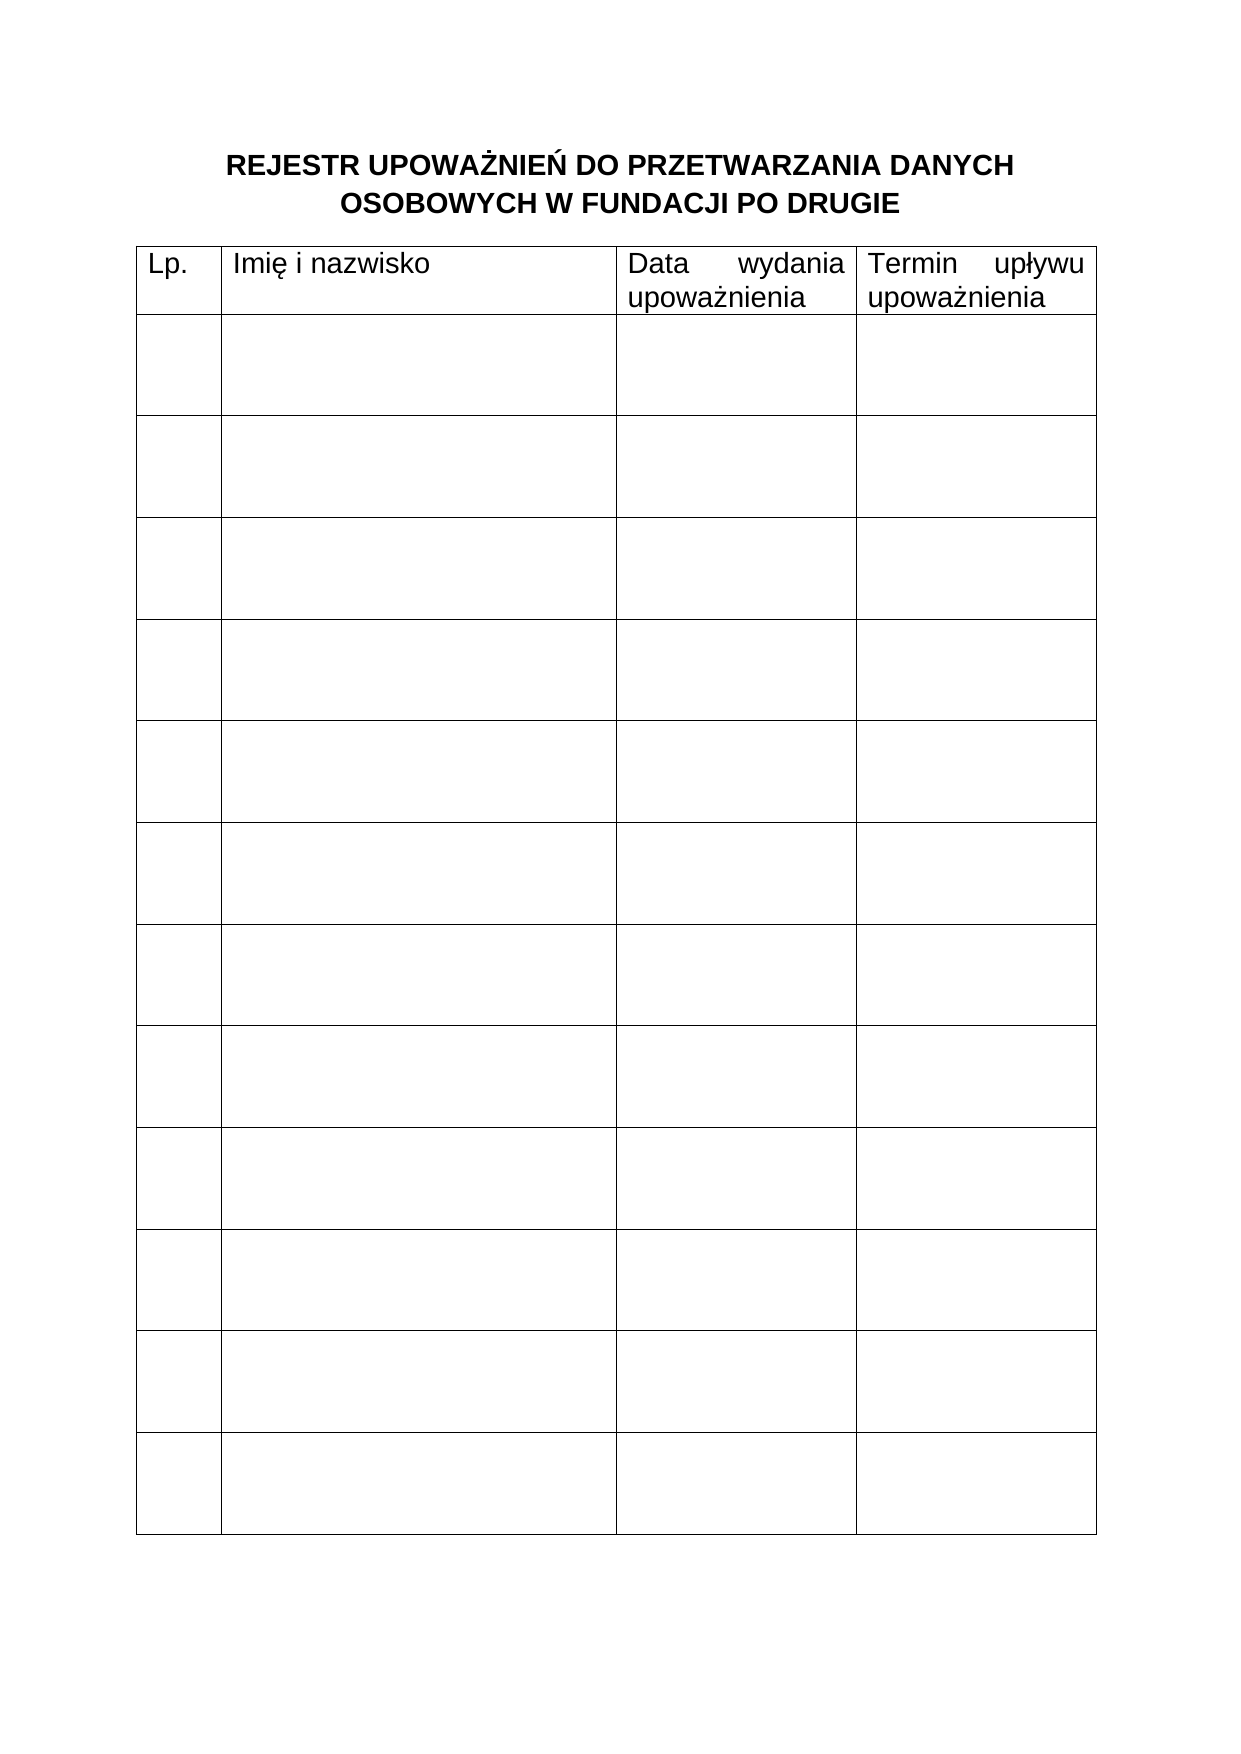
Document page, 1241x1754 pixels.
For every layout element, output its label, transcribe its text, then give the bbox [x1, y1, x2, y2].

table_cell [617, 416, 856, 517]
table_cell [222, 1026, 616, 1127]
table_cell [857, 620, 1096, 720]
table_header Lp. [137, 247, 221, 314]
table_cell [137, 721, 221, 822]
table_cell [857, 518, 1096, 619]
table_cell [617, 518, 856, 619]
table_cell [857, 416, 1096, 517]
table_cell [137, 416, 221, 517]
table_cell [222, 1331, 616, 1432]
table_cell [617, 1026, 856, 1127]
table_cell [857, 1433, 1096, 1534]
table_cell [137, 1026, 221, 1127]
table_cell [222, 1230, 616, 1330]
table_cell [137, 823, 221, 924]
table_cell [137, 620, 221, 720]
table_cell [617, 823, 856, 924]
table_cell [617, 1433, 856, 1534]
table_cell [222, 1128, 616, 1229]
table_cell [857, 925, 1096, 1025]
table_cell [857, 823, 1096, 924]
table_cell [857, 315, 1096, 415]
table_cell [137, 1128, 221, 1229]
table_cell [222, 518, 616, 619]
table_cell [137, 1230, 221, 1330]
table_cell [857, 1026, 1096, 1127]
table_cell [617, 1230, 856, 1330]
table_cell [222, 823, 616, 924]
text REJESTR UPOWAŻNIEŃ DO PRZETWARZANIA DANYCH OSOBOWYCH W FUNDACJI PO DRUGIE [148, 148, 1093, 220]
table_cell [137, 1331, 221, 1432]
table_cell [617, 1128, 856, 1229]
table_cell [137, 925, 221, 1025]
table_cell [137, 518, 221, 619]
table_cell [137, 1433, 221, 1534]
table_cell [137, 315, 221, 415]
table_cell [857, 721, 1096, 822]
table_cell [222, 1433, 616, 1534]
table_header Imię i nazwisko [222, 247, 616, 314]
table_cell [857, 1230, 1096, 1330]
table_cell [222, 315, 616, 415]
table_cell [857, 1331, 1096, 1432]
table_cell [617, 1331, 856, 1432]
table_cell [617, 925, 856, 1025]
table_cell [222, 620, 616, 720]
table_cell [222, 925, 616, 1025]
table_cell [222, 721, 616, 822]
table_header Data wydania upoważnienia [617, 247, 856, 314]
table_cell [222, 416, 616, 517]
table_cell [617, 620, 856, 720]
table_cell [857, 1128, 1096, 1229]
table_cell [617, 721, 856, 822]
table_cell [617, 315, 856, 415]
table_header Termin upływu upoważnienia [857, 247, 1096, 314]
